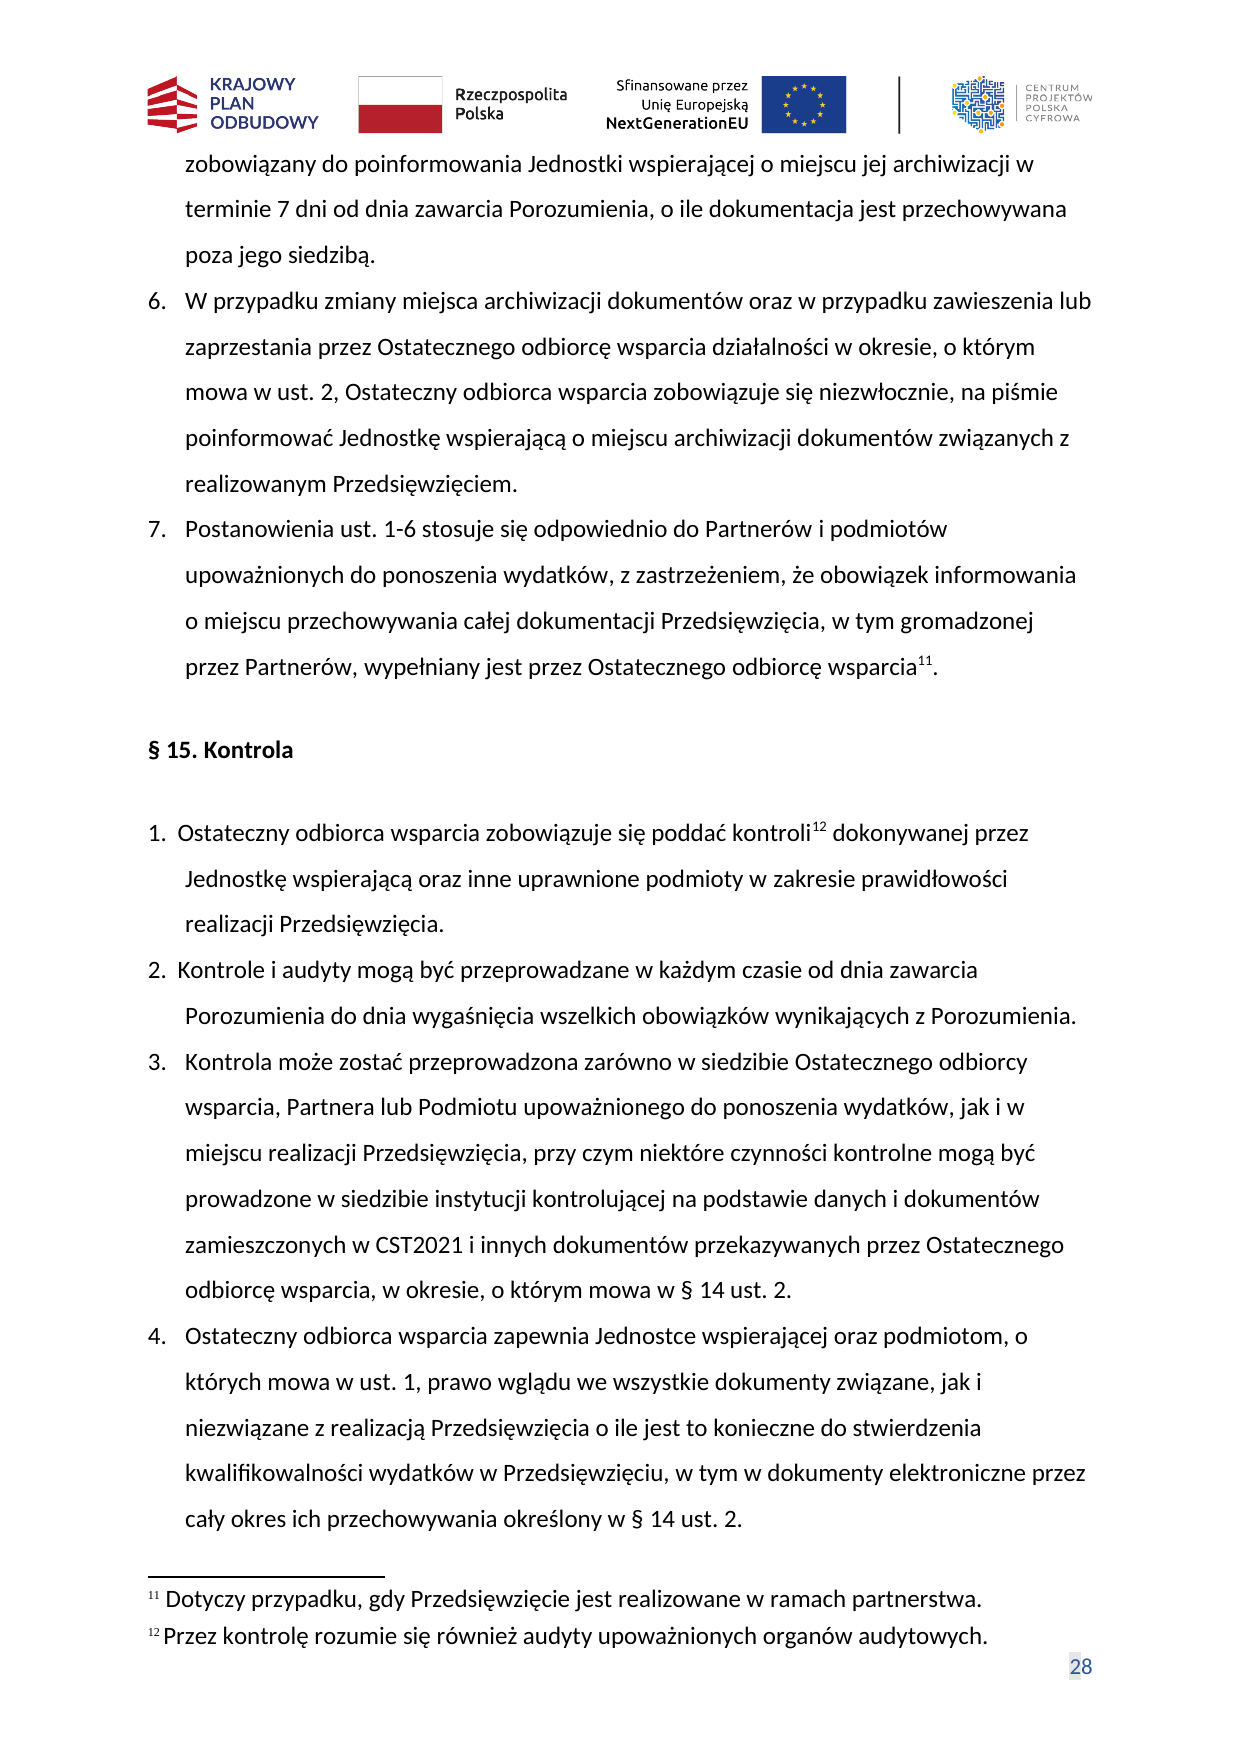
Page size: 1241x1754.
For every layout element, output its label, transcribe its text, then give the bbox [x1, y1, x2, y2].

list W przypadku zmiany miejsca archiwizacji dokumentów oraz w przypadku zawieszenia lub zaprzestania przez Ostatecznego odbiorcę wsparcia działalności w okresie, o którym mowa w ust. 2, Ostateczny odbiorca wsparcia zobowiązuje się niezwłocznie, na piśmie poinformować Jednostkę wspierającą o miejscu archiwizacji dokumentów związanych z realizowanym Przedsięwzięciem. [148, 285, 1092, 498]
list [148, 148, 1092, 270]
list Ostateczny odbiorca wsparcia zobowiązuje się poddać kontroli dokonywanej przez Jednostkę wspierającą oraz inne uprawnione podmioty w zakresie prawidłowości realizacji Przedsięwzięcia. [148, 817, 1092, 939]
subtitle § 15. Kontrola [148, 734, 1092, 764]
list Kontrola może zostać przeprowadzona zarówno w siedzibie Ostatecznego odbiorcy wsparcia, Partnera lub Podmiotu upoważnionego do ponoszenia wydatków, jak i w miejscu realizacji Przedsięwzięcia, przy czym niektóre czynności kontrolne mogą być prowadzone w siedzibie instytucji kontrolującej na podstawie danych i dokumentów zamieszczonych w CST2021 i innych dokumentów przekazywanych przez Ostatecznego odbiorcę wsparcia, w okresie, o którym mowa w § 14 ust. 2. [148, 1046, 1092, 1305]
list Postanowienia ust. 1-6 stosuje się odpowiednio do Partnerów i podmiotów upoważnionych do ponoszenia wydatków, z zastrzeżeniem, że obowiązek informowania o miejscu przechowywania całej dokumentacji Przedsięwzięcia, w tym gromadzonej przez Partnerów, wypełniany jest przez Ostatecznego odbiorcę wsparcia. [148, 513, 1092, 681]
picture [147, 76, 1093, 134]
list Ostateczny odbiorca wsparcia zapewnia Jednostce wspierającej oraz podmiotom, o których mowa w ust. 1, prawo wglądu we wszystkie dokumenty związane, jak i niezwiązane z realizacją Przedsięwzięcia o ile jest to konieczne do stwierdzenia kwalifikowalności wydatków w Przedsięwzięciu, w tym w dokumenty elektroniczne przez cały okres ich przechowywania określony w § 14 ust. 2. [148, 1320, 1092, 1534]
list Kontrole i audyty mogą być przeprowadzane w każdym czasie od dnia zawarcia Porozumienia do dnia wygaśnięcia wszelkich obowiązków wynikających z Porozumienia. [148, 954, 1092, 1031]
